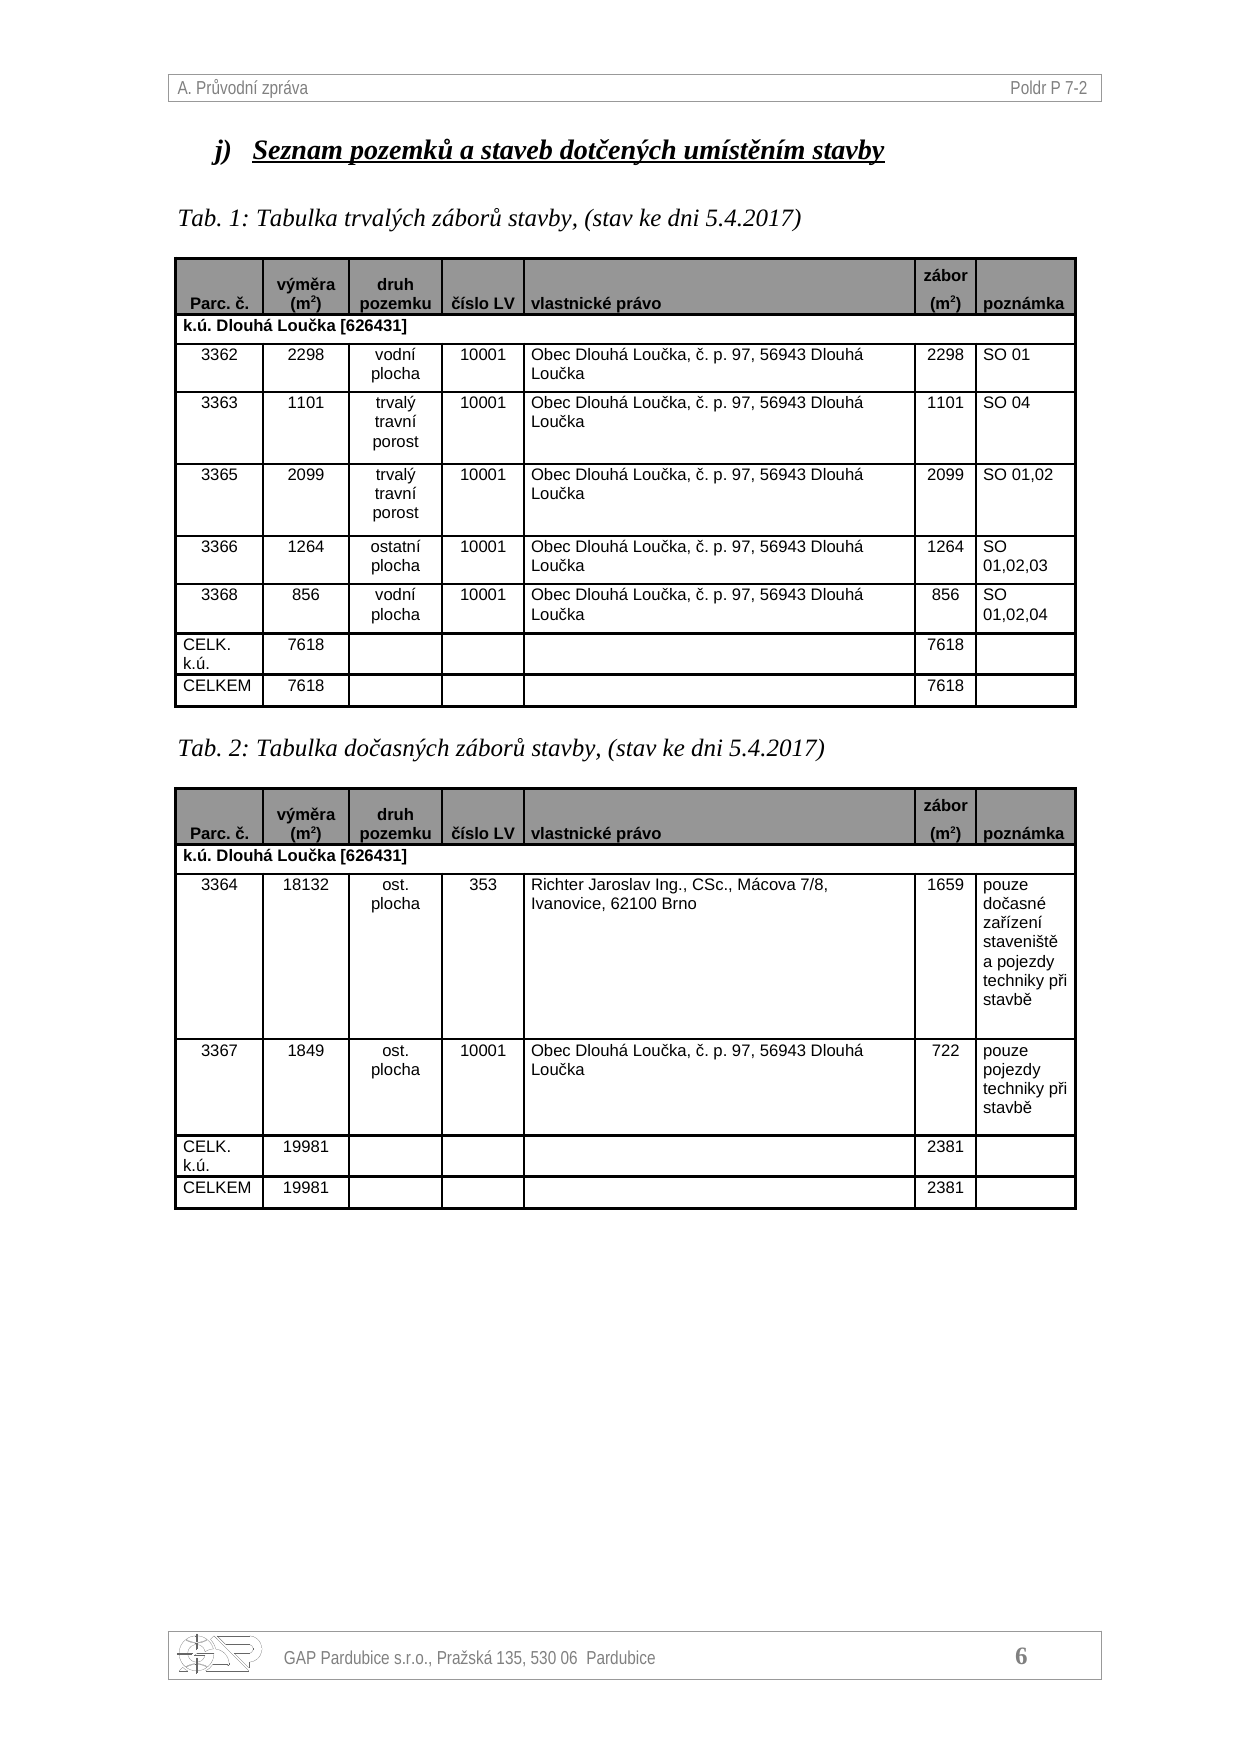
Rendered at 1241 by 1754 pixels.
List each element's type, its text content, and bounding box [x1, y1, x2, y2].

table_cell 3368 [177, 585, 262, 632]
table_cell ostatní plocha [350, 537, 441, 583]
table_cell [977, 1137, 1074, 1175]
table_cell [977, 635, 1074, 673]
table_cell 1264 [264, 537, 348, 583]
table_cell [350, 676, 441, 705]
table_cell 2298 [916, 345, 975, 391]
table_cell 18132 [264, 875, 348, 1038]
table_cell 10001 [443, 537, 523, 583]
table_cell 7618 [264, 676, 348, 705]
table_cell (m2) [916, 815, 975, 843]
table_cell [350, 1137, 441, 1175]
table_cell [525, 676, 914, 705]
table_header zábor [916, 790, 975, 815]
table_cell k.ú. Dlouhá Loučka [626431] [177, 846, 1074, 873]
table_header druh pozemku [350, 260, 441, 313]
table_cell Richter Jaroslav Ing., CSc., Mácova 7/8, Ivanovice, 62100 Brno [525, 875, 914, 1038]
table_cell [350, 1178, 441, 1207]
table_cell [977, 676, 1074, 705]
table_cell Obec Dlouhá Loučka, č. p. 97, 56943 Dlouhá Loučka [525, 1040, 914, 1134]
table_cell 10001 [443, 393, 523, 463]
table_cell SO 01,02,04 [977, 585, 1074, 632]
table_header číslo LV [443, 790, 523, 843]
table_cell pouze pojezdy techniky při stavbě [977, 1040, 1074, 1134]
table_header číslo LV [443, 260, 523, 313]
table_header vlastnické právo [525, 790, 914, 843]
table_cell trvalý travní porost [350, 465, 441, 535]
table_cell [350, 635, 441, 673]
table_cell 10001 [443, 1040, 523, 1134]
table_cell pouze dočasné zařízení staveniště a pojezdy techniky při stavbě [977, 875, 1074, 1038]
table_cell CELK. k.ú. [177, 635, 262, 673]
table_cell 10001 [443, 345, 523, 391]
table_cell 7618 [264, 635, 348, 673]
table_cell SO 01,02,03 [977, 537, 1074, 583]
table_cell CELKEM [177, 1178, 262, 1207]
table_cell k.ú. Dlouhá Loučka [626431] [177, 316, 1074, 342]
table_cell Obec Dlouhá Loučka, č. p. 97, 56943 Dlouhá Loučka [525, 585, 914, 632]
table_cell Obec Dlouhá Loučka, č. p. 97, 56943 Dlouhá Loučka [525, 345, 914, 391]
table_cell 856 [264, 585, 348, 632]
table_cell [443, 635, 523, 673]
table_cell 10001 [443, 585, 523, 632]
table_header vlastnické právo [525, 260, 914, 313]
table_cell 2298 [264, 345, 348, 391]
table_cell trvalý travní porost [350, 393, 441, 463]
table_cell 1264 [916, 537, 975, 583]
table_cell 3364 [177, 875, 262, 1038]
table_cell 1849 [264, 1040, 348, 1134]
table_cell 2381 [916, 1178, 975, 1207]
table_cell [977, 1178, 1074, 1207]
table_cell Obec Dlouhá Loučka, č. p. 97, 56943 Dlouhá Loučka [525, 393, 914, 463]
table_cell [525, 635, 914, 673]
table_cell 2099 [264, 465, 348, 535]
table_header výměra (m2) [264, 260, 348, 313]
table_cell [525, 1137, 914, 1175]
table_cell 7618 [916, 635, 975, 673]
text Tab. 1: Tabulka trvalých záborů stavby, (stav ke dni 5.4.2017) [177, 203, 1092, 232]
table_cell 3363 [177, 393, 262, 463]
table_header poznámka [977, 790, 1074, 843]
table_cell [443, 1137, 523, 1175]
table_cell SO 01 [977, 345, 1074, 391]
table_header zábor [916, 260, 975, 285]
table_cell vodní plocha [350, 345, 441, 391]
table_cell 856 [916, 585, 975, 632]
table_cell 19981 [264, 1178, 348, 1207]
table_cell Obec Dlouhá Loučka, č. p. 97, 56943 Dlouhá Loučka [525, 537, 914, 583]
table_cell CELK. k.ú. [177, 1137, 262, 1175]
list Seznam pozemků a staveb dotčených umístěním stavby [215, 133, 1092, 165]
table_cell 7618 [916, 676, 975, 705]
table_cell 3366 [177, 537, 262, 583]
table_header Parc. č. [177, 790, 262, 843]
table_cell (m2) [916, 285, 975, 313]
table_header Parc. č. [177, 260, 262, 313]
table_cell 353 [443, 875, 523, 1038]
table_cell 1101 [916, 393, 975, 463]
table_cell SO 01,02 [977, 465, 1074, 535]
table_cell 19981 [264, 1137, 348, 1175]
table_cell Obec Dlouhá Loučka, č. p. 97, 56943 Dlouhá Loučka [525, 465, 914, 535]
table_cell 3367 [177, 1040, 262, 1134]
table_header druh pozemku [350, 790, 441, 843]
table_cell 3362 [177, 345, 262, 391]
table_cell CELKEM [177, 676, 262, 705]
table_cell ost. plocha [350, 1040, 441, 1134]
table_cell 2381 [916, 1137, 975, 1175]
table_cell ost. plocha [350, 875, 441, 1038]
table_cell SO 04 [977, 393, 1074, 463]
table_cell 3365 [177, 465, 262, 535]
table_cell 722 [916, 1040, 975, 1134]
table_cell vodní plocha [350, 585, 441, 632]
table_cell [443, 676, 523, 705]
table_cell 10001 [443, 465, 523, 535]
table_cell [525, 1178, 914, 1207]
table_cell [443, 1178, 523, 1207]
table_cell 1101 [264, 393, 348, 463]
table_cell 1659 [916, 875, 975, 1038]
text Tab. 2: Tabulka dočasných záborů stavby, (stav ke dni 5.4.2017) [177, 733, 1092, 762]
table_cell 2099 [916, 465, 975, 535]
table_header poznámka [977, 260, 1074, 313]
table_header výměra (m2) [264, 790, 348, 843]
